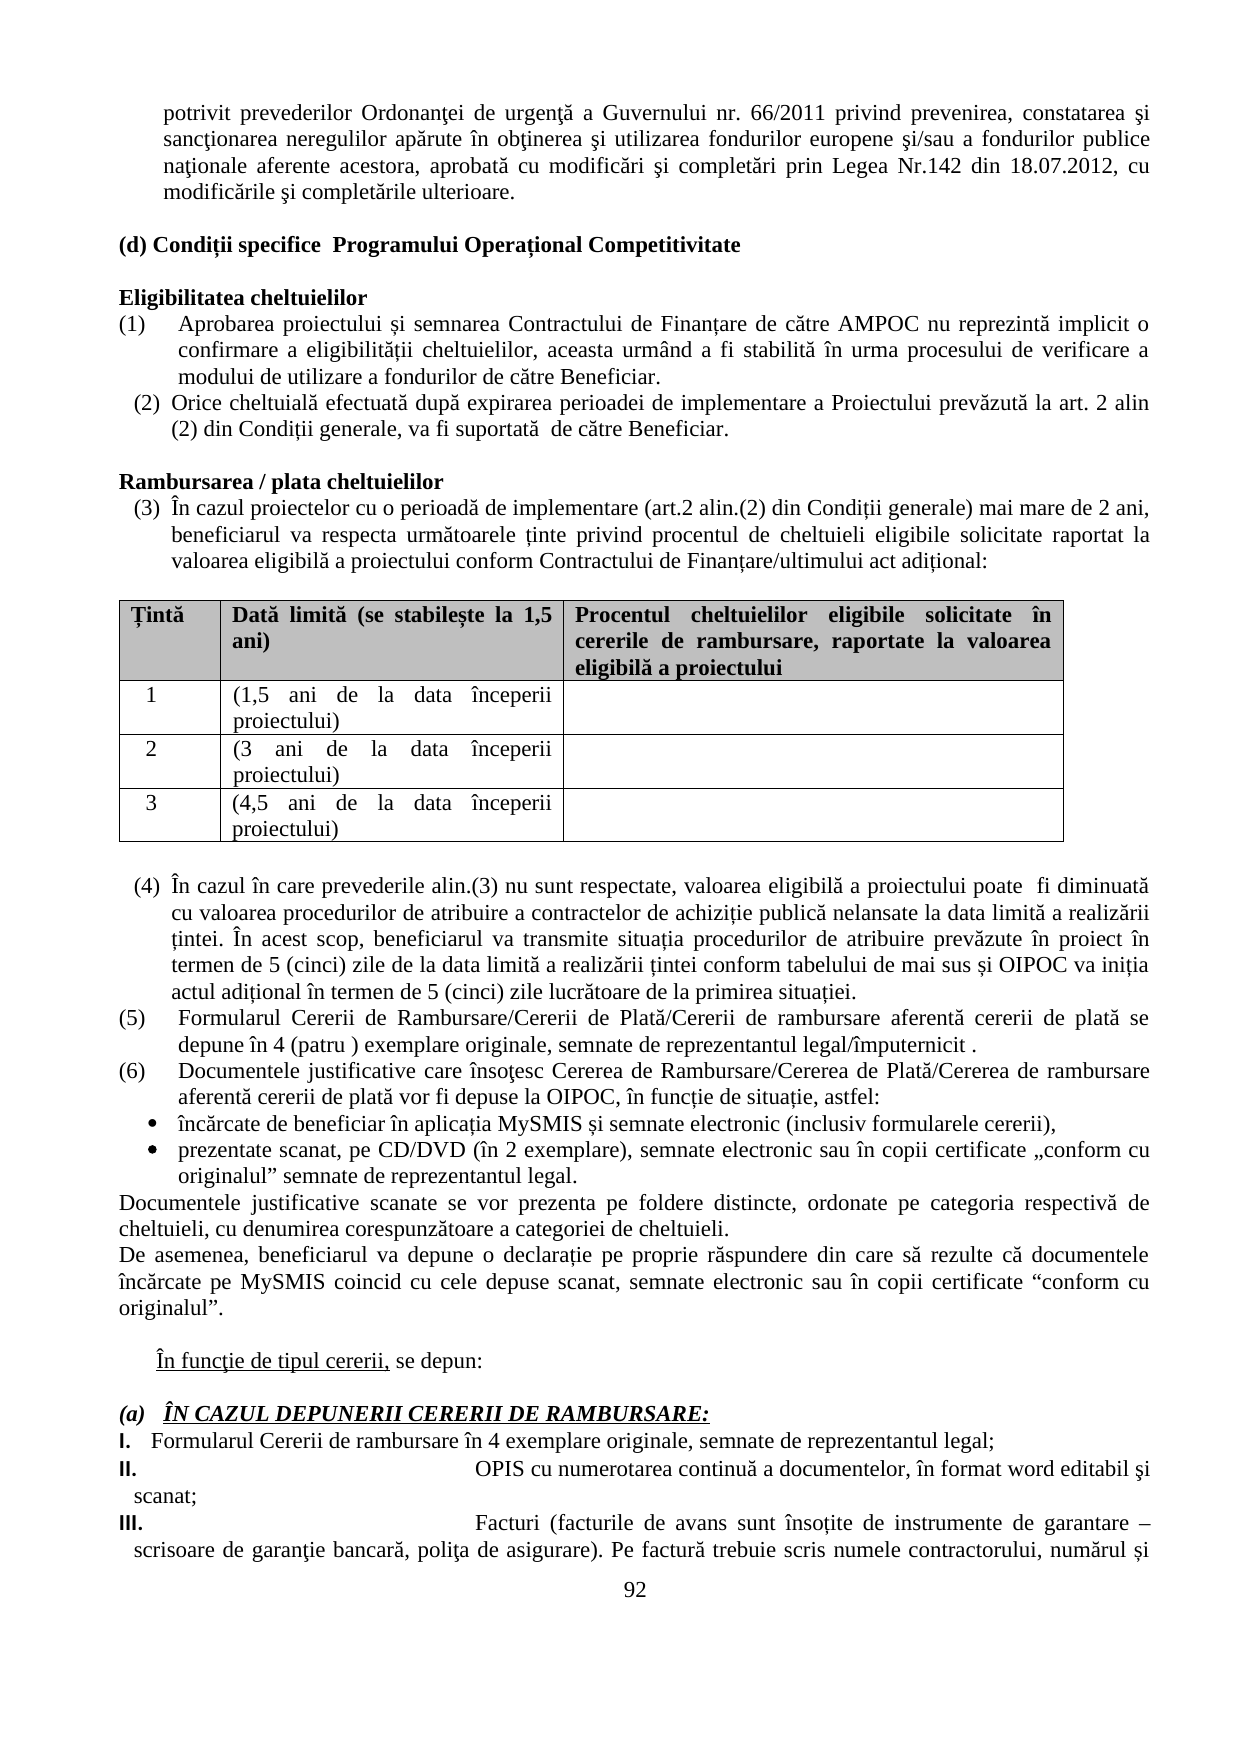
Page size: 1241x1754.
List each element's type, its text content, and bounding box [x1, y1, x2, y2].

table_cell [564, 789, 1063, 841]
text În funcţie de tipul cererii, se depun: [156, 1347, 1152, 1373]
list Documentele justificative care însoţesc Cererea de Rambursare/Cererea de Plată/Cererea de rambursare aferentă cererii de plată vor fi depuse la OIPOC, în funcție de situație, astfel: [119, 1057, 1152, 1110]
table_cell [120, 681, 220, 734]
list În cazul proiectelor cu o perioadă de implementare (art.2 alin.(2) din Condiții generale) mai mare de 2 ani, beneficiarul va respecta următoarele ținte privind procentul de cheltuieli eligibile solicitate raportat la valoarea eligibilă a proiectului conform Contractului de Finanțare/ultimului act adițional: [133, 494, 1152, 573]
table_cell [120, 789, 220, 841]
list OPIS cu numerotarea continuă a documentelor, în format word editabil şi scanat; [119, 1454, 1152, 1508]
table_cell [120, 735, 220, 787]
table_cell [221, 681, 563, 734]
text (d) Condiții specifice Programului Operațional Competitivitate [119, 231, 1152, 257]
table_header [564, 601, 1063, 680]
list Orice cheltuială efectuată după expirarea perioadei de implementare a Proiectului prevăzută la art. 2 alin (2) din Condiții generale, va fi suportată de către Beneficiar. [133, 389, 1152, 442]
text Documentele justificative scanate se vor prezenta pe foldere distincte, ordonate pe categoria respectivă de cheltuieli, cu denumirea corespunzătoare a categoriei de cheltuieli. [119, 1189, 1152, 1241]
list În cazul în care prevederile alin.(3) nu sunt respectate, valoarea eligibilă a proiectului poate fi diminuată cu valoarea procedurilor de atribuire a contractelor de achiziție publică nelansate la data limită a realizării țintei. În acest scop, beneficiarul va transmite situația procedurilor de atribuire prevăzute în proiect în termen de 5 (cinci) zile de la data limită a realizării țintei conform tabelului de mai sus și OIPOC va iniția actul adițional în termen de 5 (cinci) zile lucrătoare de la primirea situației. [133, 872, 1152, 1004]
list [119, 99, 1152, 204]
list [119, 1508, 1152, 1563]
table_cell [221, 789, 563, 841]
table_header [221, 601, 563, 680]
text Rambursarea / plata cheltuielilor [119, 468, 1152, 494]
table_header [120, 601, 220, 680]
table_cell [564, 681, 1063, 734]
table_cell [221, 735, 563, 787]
list prezentate scanat, pe CD/DVD (în 2 exemplare), semnate electronic sau în copii certificate „conform cu originalul” semnate de reprezentantul legal. [148, 1136, 1152, 1189]
list încărcate de beneficiar în aplicația MySMIS și semnate electronic (inclusiv formularele cererii), [148, 1110, 1152, 1136]
list ÎN CAZUL DEPUNERII CERERII DE RAMBURSARE: [119, 1399, 1152, 1426]
text Eligibilitatea cheltuielilor [119, 284, 1152, 310]
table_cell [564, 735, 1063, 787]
list Aprobarea proiectului și semnarea Contractului de Finanțare de către AMPOC nu reprezintă implicit o confirmare a eligibilității cheltuielilor, aceasta urmând a fi stabilită în urma procesului de verificare a modului de utilizare a fondurilor de către Beneficiar. [119, 310, 1152, 389]
text De asemenea, beneficiarul va depune o declarație pe proprie răspundere din care să rezulte că documentele încărcate pe MySMIS coincid cu cele depuse scanat, semnate electronic sau în copii certificate “conform cu originalul”. [119, 1241, 1152, 1321]
list Formularul Cererii de rambursare în 4 exemplare originale, semnate de reprezentantul legal; [119, 1426, 1152, 1454]
list Formularul Cererii de Rambursare/Cererii de Plată/Cererii de rambursare aferentă cererii de plată se depune în 4 (patru ) exemplare originale, semnate de reprezentantul legal/împuternicit . [119, 1004, 1152, 1057]
